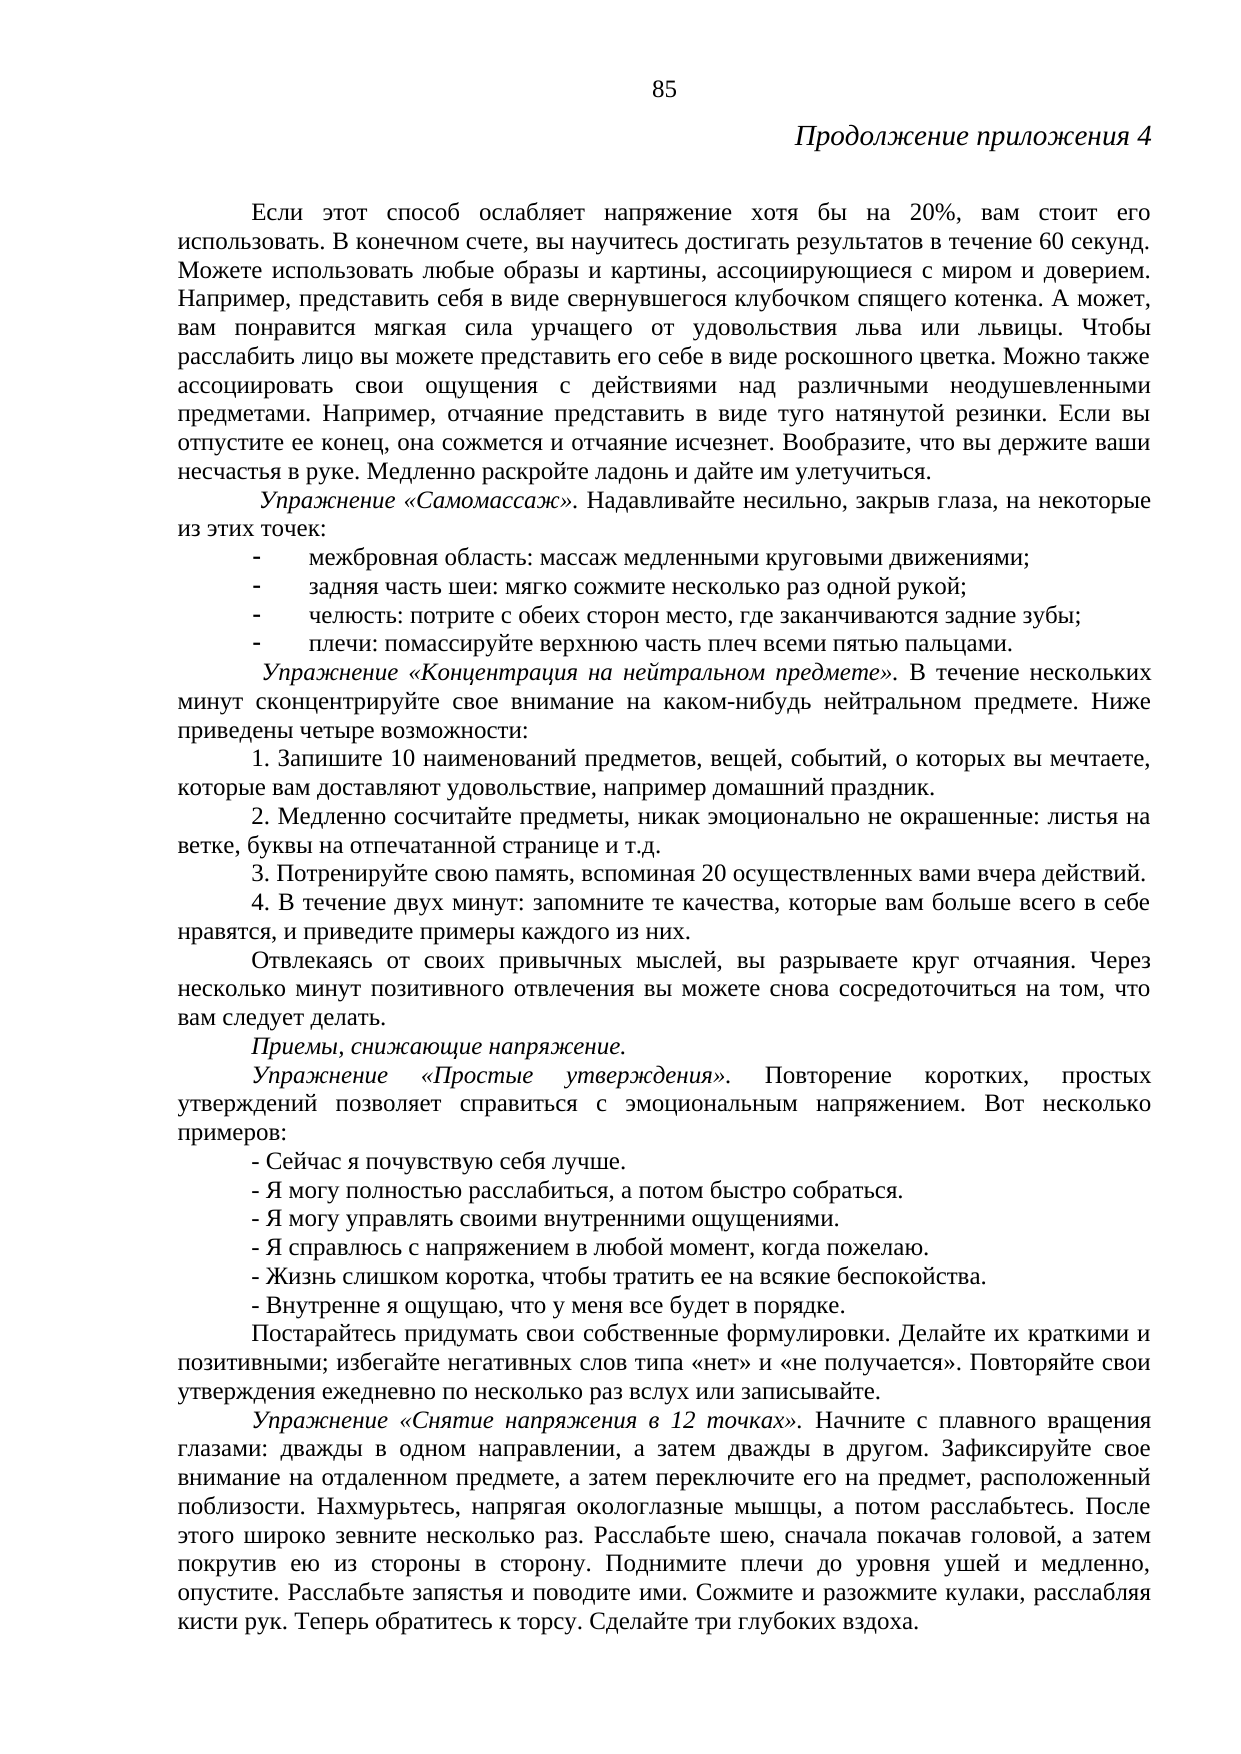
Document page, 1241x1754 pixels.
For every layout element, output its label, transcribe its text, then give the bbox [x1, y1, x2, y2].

text - Внутренне я ощущаю, что у меня все будет в порядке. [177, 1290, 1152, 1318]
text Постарайтесь придумать свои собственные формулировки. Делайте их краткими и позитивными; избегайте негативных слов типа «нет» и «не получается». Повторяйте свои утверждения ежедневно по несколько раз вслух или записывайте. [177, 1318, 1152, 1405]
list плечи: помассируйте верхнюю часть плеч всеми пятью пальцами. [252, 628, 1152, 657]
list задняя часть шеи: мягко сожмите несколько раз одной рукой; [252, 571, 1152, 600]
list межбровная область: массаж медленными круговыми движениями; [252, 542, 1152, 571]
text 4. В течение двух минут: запомните те качества, которые вам больше всего в себе нравятся, и приведите примеры каждого из них. [177, 887, 1152, 945]
text Если этот способ ослабляет напряжение хотя бы на 20%, вам стоит его использовать. В конечном счете, вы научитесь достигать результатов в течение 60 секунд. Можете использовать любые образы и картины, ассоциирующиеся с миром и доверием. Например, представить себя в виде свернувшегося клубочком спящего котенка. А может, вам понравится мягкая сила урчащего от удовольствия льва или львицы. Чтобы расслабить лицо вы можете представить его себе в виде роскошного цветка. Можно также ассоциировать свои ощущения с действиями над различными неодушевленными предметами. Например, отчаяние представить в виде туго натянутой резинки. Если вы отпустите ее конец, она сожмется и отчаяние исчезнет. Вообразите, что вы держите ваши несчастья в руке. Медленно раскройте ладонь и дайте им улетучиться. [177, 197, 1152, 485]
text - Я справлюсь с напряжением в любой момент, когда пожелаю. [177, 1232, 1152, 1261]
text 2. Медленно сосчитайте предметы, никак эмоционально не окрашенные: листья на ветке, буквы на отпечатанной странице и т.д. [177, 801, 1152, 858]
text - Я могу управлять своими внутренними ощущениями. [177, 1203, 1152, 1232]
text Отвлекаясь от своих привычных мыслей, вы разрываете круг отчаяния. Через несколько минут позитивного отвлечения вы можете снова сосредоточиться на том, что вам следует делать. [177, 945, 1152, 1031]
text Продолжение приложения 4 [177, 118, 1152, 152]
text Упражнение «Снятие напряжения в 12 точках». Начните с плавного вращения глазами: дважды в одном направлении, а затем дважды в другом. Зафиксируйте свое внимание на отдаленном предмете, а затем переключите его на предмет, расположенный поблизости. Нахмурьтесь, напрягая окологлазные мышцы, а потом расслабьтесь. После этого широко зевните несколько раз. Расслабьте шею, сначала покачав головой, а затем покрутив ею из стороны в сторону. Поднимите плечи до уровня ушей и медленно, опустите. Расслабьте запястья и поводите ими. Сожмите и разожмите кулаки, расслабляя кисти рук. Теперь обратитесь к торсу. Сделайте три глубоких вздоха. [177, 1405, 1152, 1635]
text Приемы, снижающие напряжение. [177, 1031, 1152, 1060]
list челюсть: потрите с обеих сторон место, где заканчиваются задние зубы; [252, 600, 1152, 628]
text - Сейчас я почувствую себя лучше. [177, 1146, 1152, 1175]
text Упражнение «Самомассаж». Надавливайте несильно, закрыв глаза, на некоторые из этих точек: [177, 485, 1152, 542]
text Упражнение «Простые утверждения». Повторение коротких, простых утверждений позволяет справиться с эмоциональным напряжением. Вот несколько примеров: [177, 1060, 1152, 1146]
text - Я могу полностью расслабиться, а потом быстро собраться. [177, 1175, 1152, 1203]
text 1. Запишите 10 наименований предметов, вещей, событий, о которых вы мечтаете, которые вам доставляют удовольствие, например домашний праздник. [177, 743, 1152, 801]
text - Жизнь слишком коротка, чтобы тратить ее на всякие беспокойства. [177, 1261, 1152, 1290]
text Упражнение «Концентрация на нейтральном предмете». В течение нескольких минут сконцентрируйте свое внимание на каком-нибудь нейтральном предмете. Ниже приведены четыре возможности: [177, 657, 1152, 743]
text 3. Потренируйте свою память, вспоминая 20 осуществленных вами вчера действий. [177, 858, 1152, 887]
